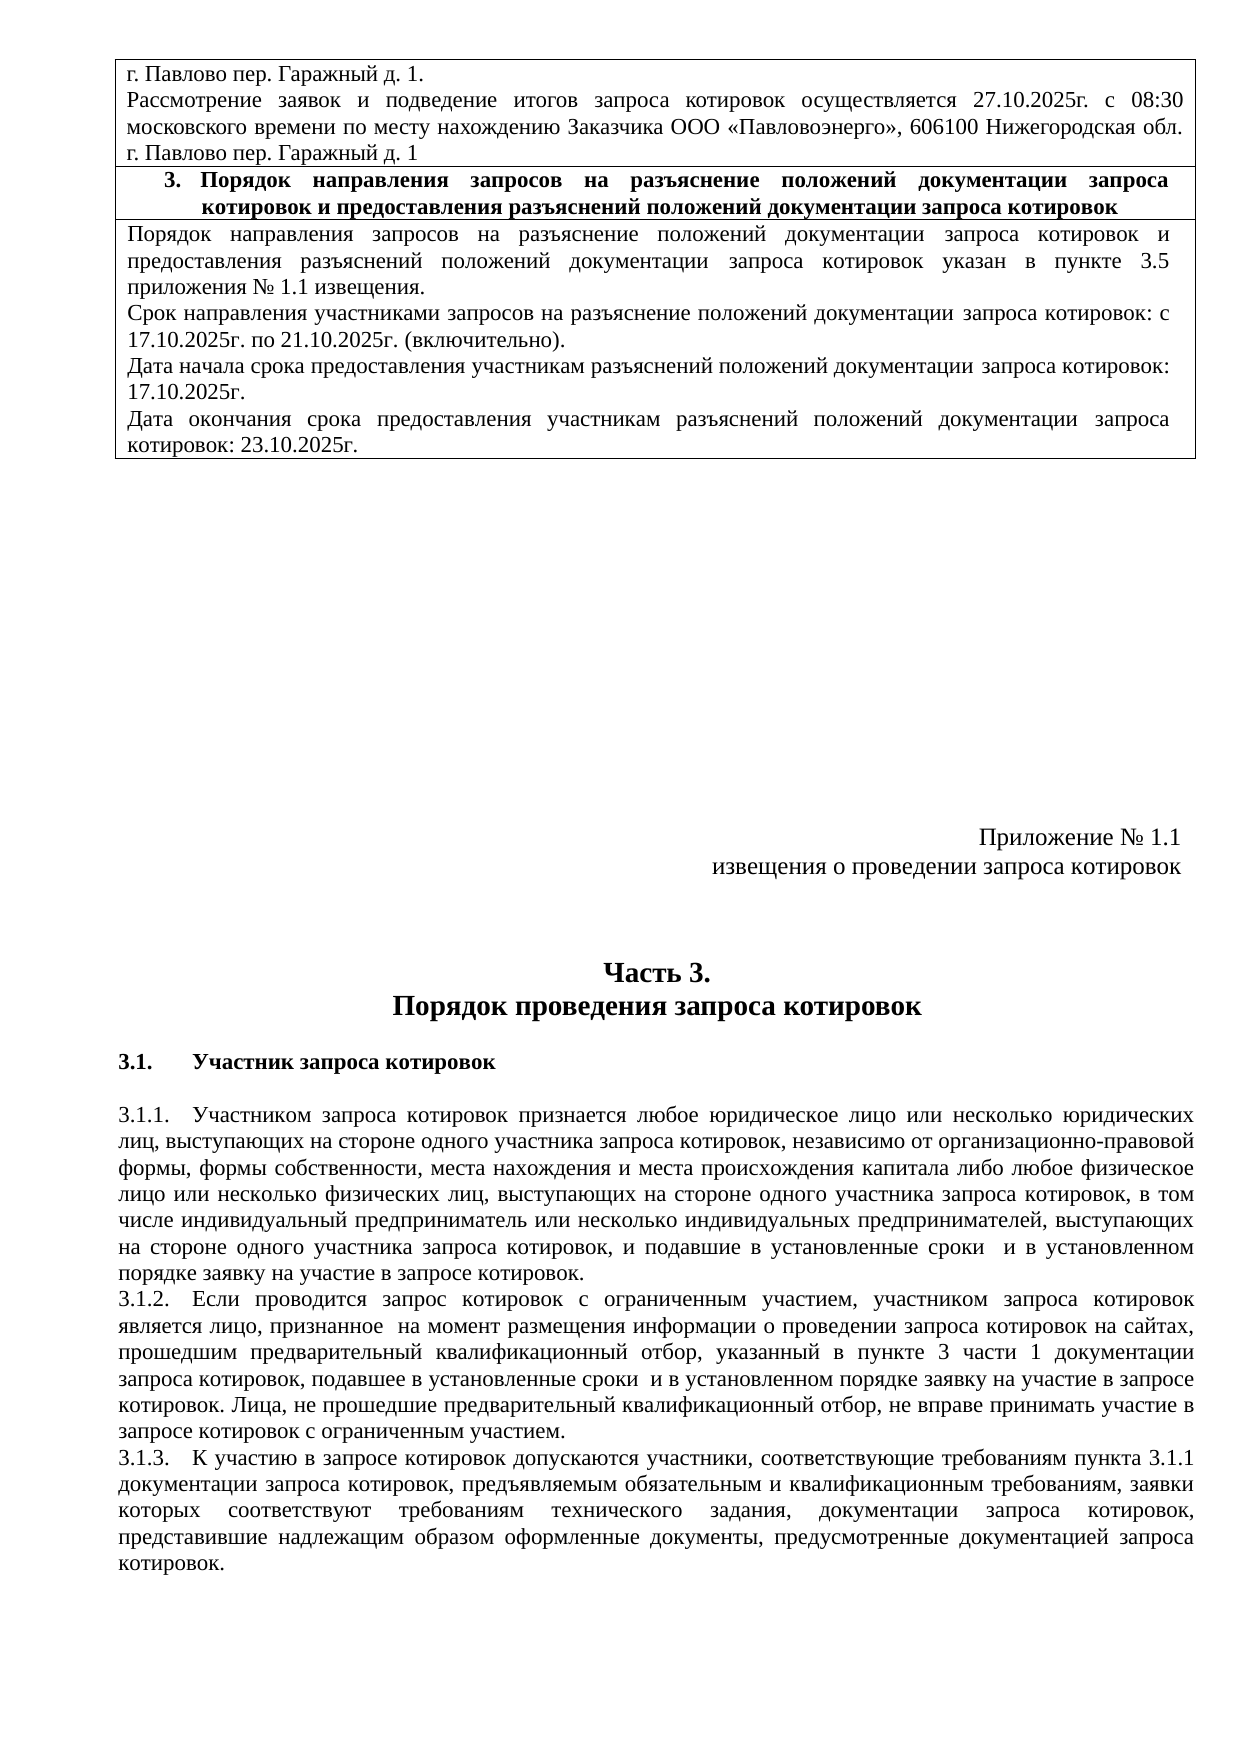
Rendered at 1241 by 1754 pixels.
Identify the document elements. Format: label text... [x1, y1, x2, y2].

list Участник запроса котировок [118, 1048, 1196, 1075]
list К участию в запросе котировок допускаются участники, соответствующие требованиям пункта 3.1.1 документации запроса котировок, предъявляемым обязательным и квалификационным требованиям, заявки которых соответствуют требованиям технического задания, документации запроса котировок, представившие надлежащим образом оформленные документы, предусмотренные документацией запроса котировок. [118, 1444, 1196, 1575]
text Часть 3. [118, 955, 1196, 988]
table_cell Порядок направления запросов на разъяснение положений документации запроса котировок и предоставления разъяснений положений документации запроса котировок указан в пункте 3.5 приложения № 1.1 извещения. Срок направления участниками запросов на разъяснение положений документации запроса котировок: с 17.10.2025г. по 21.10.2025г. (включительно). Дата начала срока предоставления участникам разъяснений положений документации запроса котировок: 17.10.2025г. Дата окончания срока предоставления участникам разъяснений положений документации запроса котировок: 23.10.2025г. [116, 220, 1195, 457]
table_cell Порядок направления запросов на разъяснение положений документации запроса котировок и предоставления разъяснений положений документации запроса котировок [116, 167, 1195, 219]
text Порядок проведения запроса котировок [118, 988, 1196, 1022]
text извещения о проведении запроса котировок [133, 851, 1181, 880]
list Если проводится запрос котировок с ограниченным участием, участником запроса котировок является лицо, признанное на момент размещения информации о проведении запроса котировок на сайтах, прошедшим предварительный квалификационный отбор, указанный в пункте 3 части 1 документации запроса котировок, подавшее в установленные сроки и в установленном порядке заявку на участие в запросе котировок. Лица, не прошедшие предварительный квалификационный отбор, не вправе принимать участие в запросе котировок с ограниченным участием. [118, 1286, 1196, 1444]
text Приложение № 1.1 [133, 822, 1181, 851]
list Участником запроса котировок признается любое юридическое лицо или несколько юридических лиц, выступающих на стороне одного участника запроса котировок, независимо от организационно-правовой формы, формы собственности, места нахождения и места происхождения капитала либо любое физическое лицо или несколько физических лиц, выступающих на стороне одного участника запроса котировок, в том числе индивидуальный предприниматель или несколько индивидуальных предпринимателей, выступающих на стороне одного участника запроса котировок, и подавшие в установленные сроки и в установленном порядке заявку на участие в запросе котировок. [118, 1101, 1196, 1286]
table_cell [116, 60, 1195, 166]
